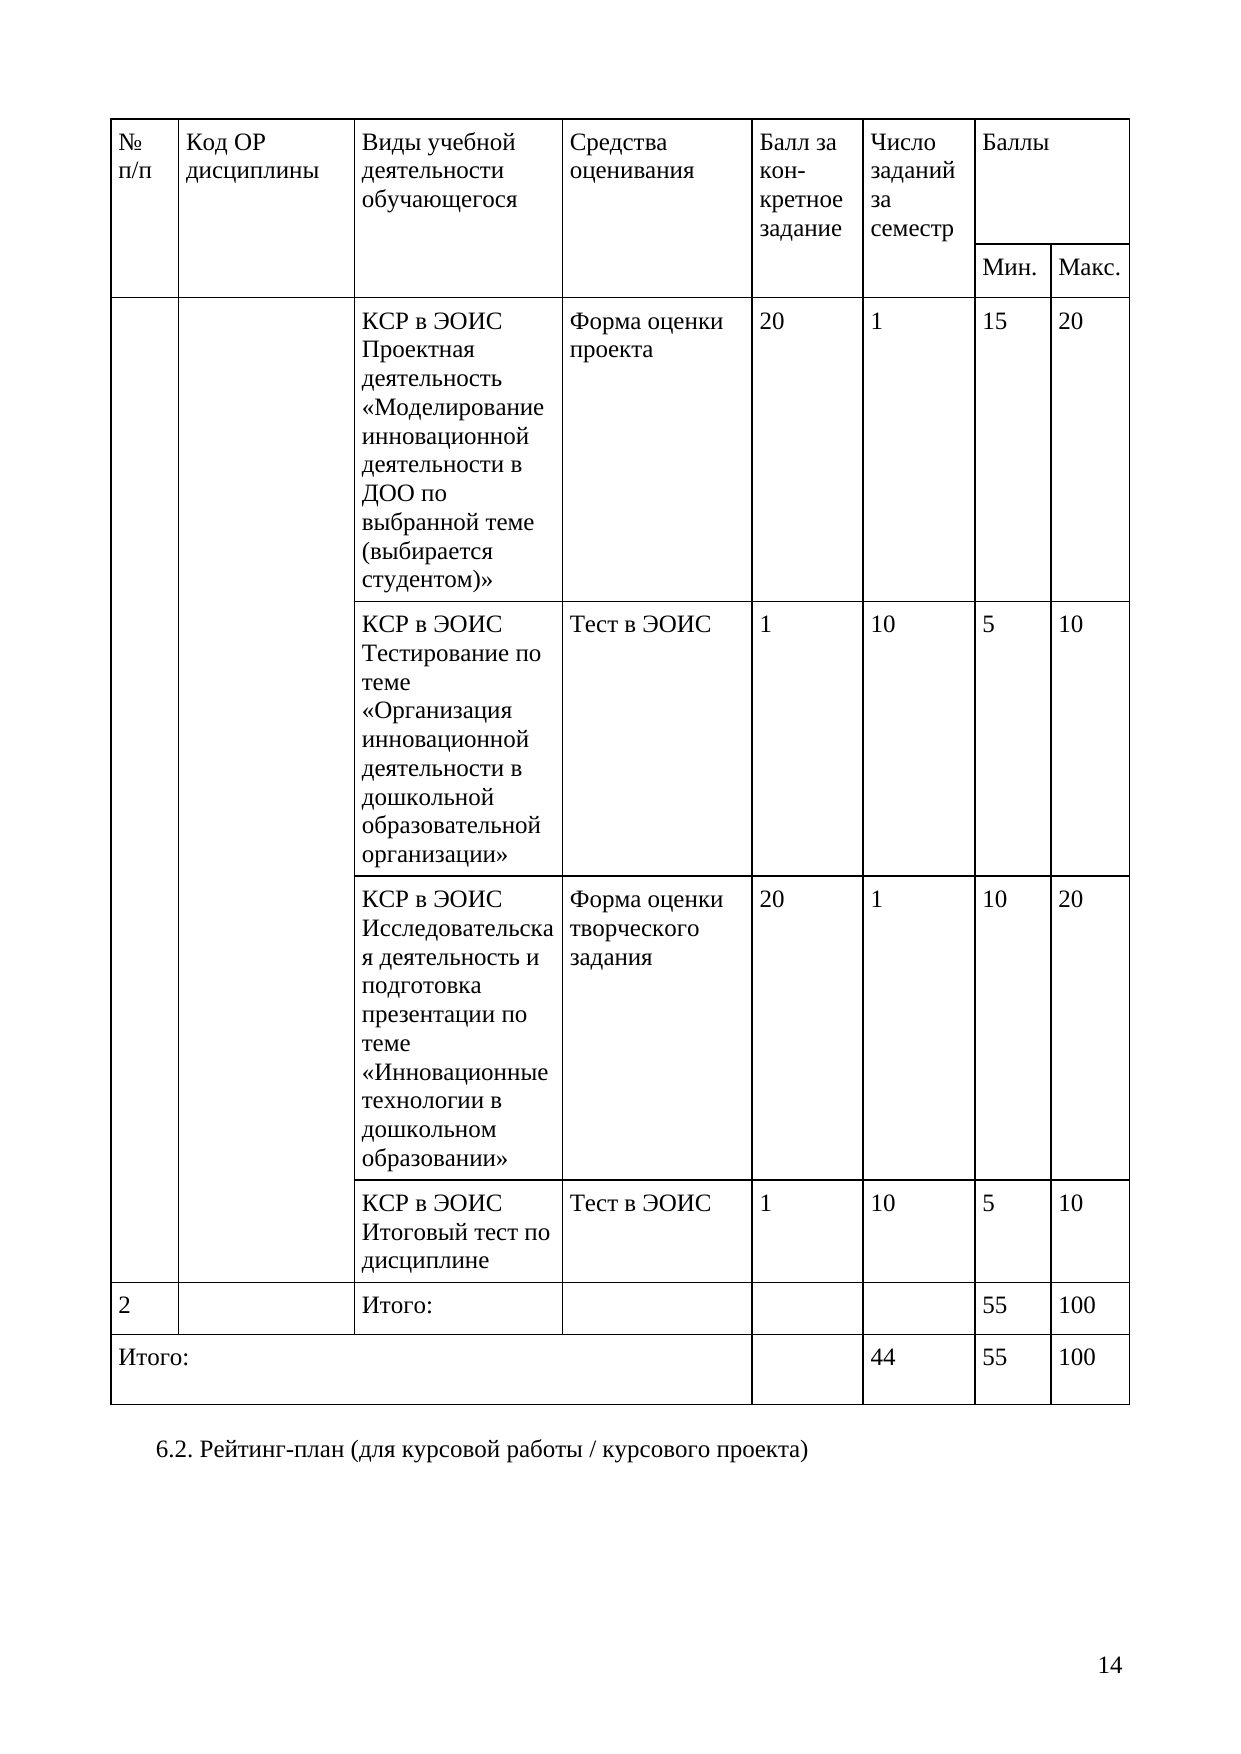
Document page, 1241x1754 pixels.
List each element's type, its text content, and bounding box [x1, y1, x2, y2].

table_cell [179, 1283, 354, 1333]
table_header № п/п [112, 120, 178, 297]
table_header Баллы [976, 120, 1129, 243]
table_header Средства оценивания [563, 120, 751, 297]
table_cell 10 [1052, 1181, 1129, 1281]
table_cell 55 [976, 1335, 1050, 1403]
table_cell 20 [753, 877, 862, 1179]
table_cell Форма оценки творческого задания [563, 877, 751, 1179]
table_header Число заданий за семестр [864, 120, 974, 297]
table_header Код ОР дисциплины [179, 120, 354, 297]
table_cell КСР в ЭОИС Тестирование по теме «Организация инновационной деятельности в дошкольной образовательной организации» [355, 602, 562, 875]
table_cell 10 [976, 877, 1050, 1179]
subtitle 6.2. Рейтинг-план (для курсовой работы / курсового проекта) [118, 1434, 1122, 1463]
table_cell КСР в ЭОИС Проектная деятельность «Моделирование инновационной деятельности в ДОО по выбранной теме (выбирается студентом)» [355, 298, 562, 601]
table_cell [753, 1335, 862, 1403]
table_cell 20 [1052, 298, 1129, 601]
table_cell КСР в ЭОИС Исследовательская деятельность и подготовка презентации по теме «Инновационные технологии в дошкольном образовании» [355, 877, 562, 1179]
table_cell [864, 1283, 974, 1333]
table_cell [753, 1283, 862, 1333]
table_cell 2 [112, 1283, 178, 1333]
table_cell 10 [1052, 602, 1129, 875]
table_cell Тест в ЭОИС [563, 1181, 751, 1281]
table_cell Мин. [976, 245, 1050, 297]
table_cell Макс. [1052, 245, 1129, 297]
table_cell 1 [864, 298, 974, 601]
table_cell Форма оценки проекта [563, 298, 751, 601]
table_cell 15 [976, 298, 1050, 601]
table_cell 44 [864, 1335, 974, 1403]
table_header Балл за кон-кретное задание [753, 120, 862, 297]
table_cell Итого: [112, 1335, 751, 1403]
table_cell 10 [864, 1181, 974, 1281]
table_cell 100 [1052, 1335, 1129, 1403]
table_cell 20 [1052, 877, 1129, 1179]
table_cell 1 [753, 602, 862, 875]
table_cell Итого: [355, 1283, 562, 1333]
table_cell КСР в ЭОИС Итоговый тест по дисциплине [355, 1181, 562, 1281]
table_cell 55 [976, 1283, 1050, 1333]
table_cell 10 [864, 602, 974, 875]
table_cell Тест в ЭОИС [563, 602, 751, 875]
table_cell 20 [753, 298, 862, 601]
table_cell [563, 1283, 751, 1333]
table_cell 5 [976, 1181, 1050, 1281]
table_cell 1 [864, 877, 974, 1179]
table_header Виды учебной деятельности обучающегося [355, 120, 562, 297]
table_cell 1 [753, 1181, 862, 1281]
table_cell 5 [976, 602, 1050, 875]
table_cell 100 [1052, 1283, 1129, 1333]
